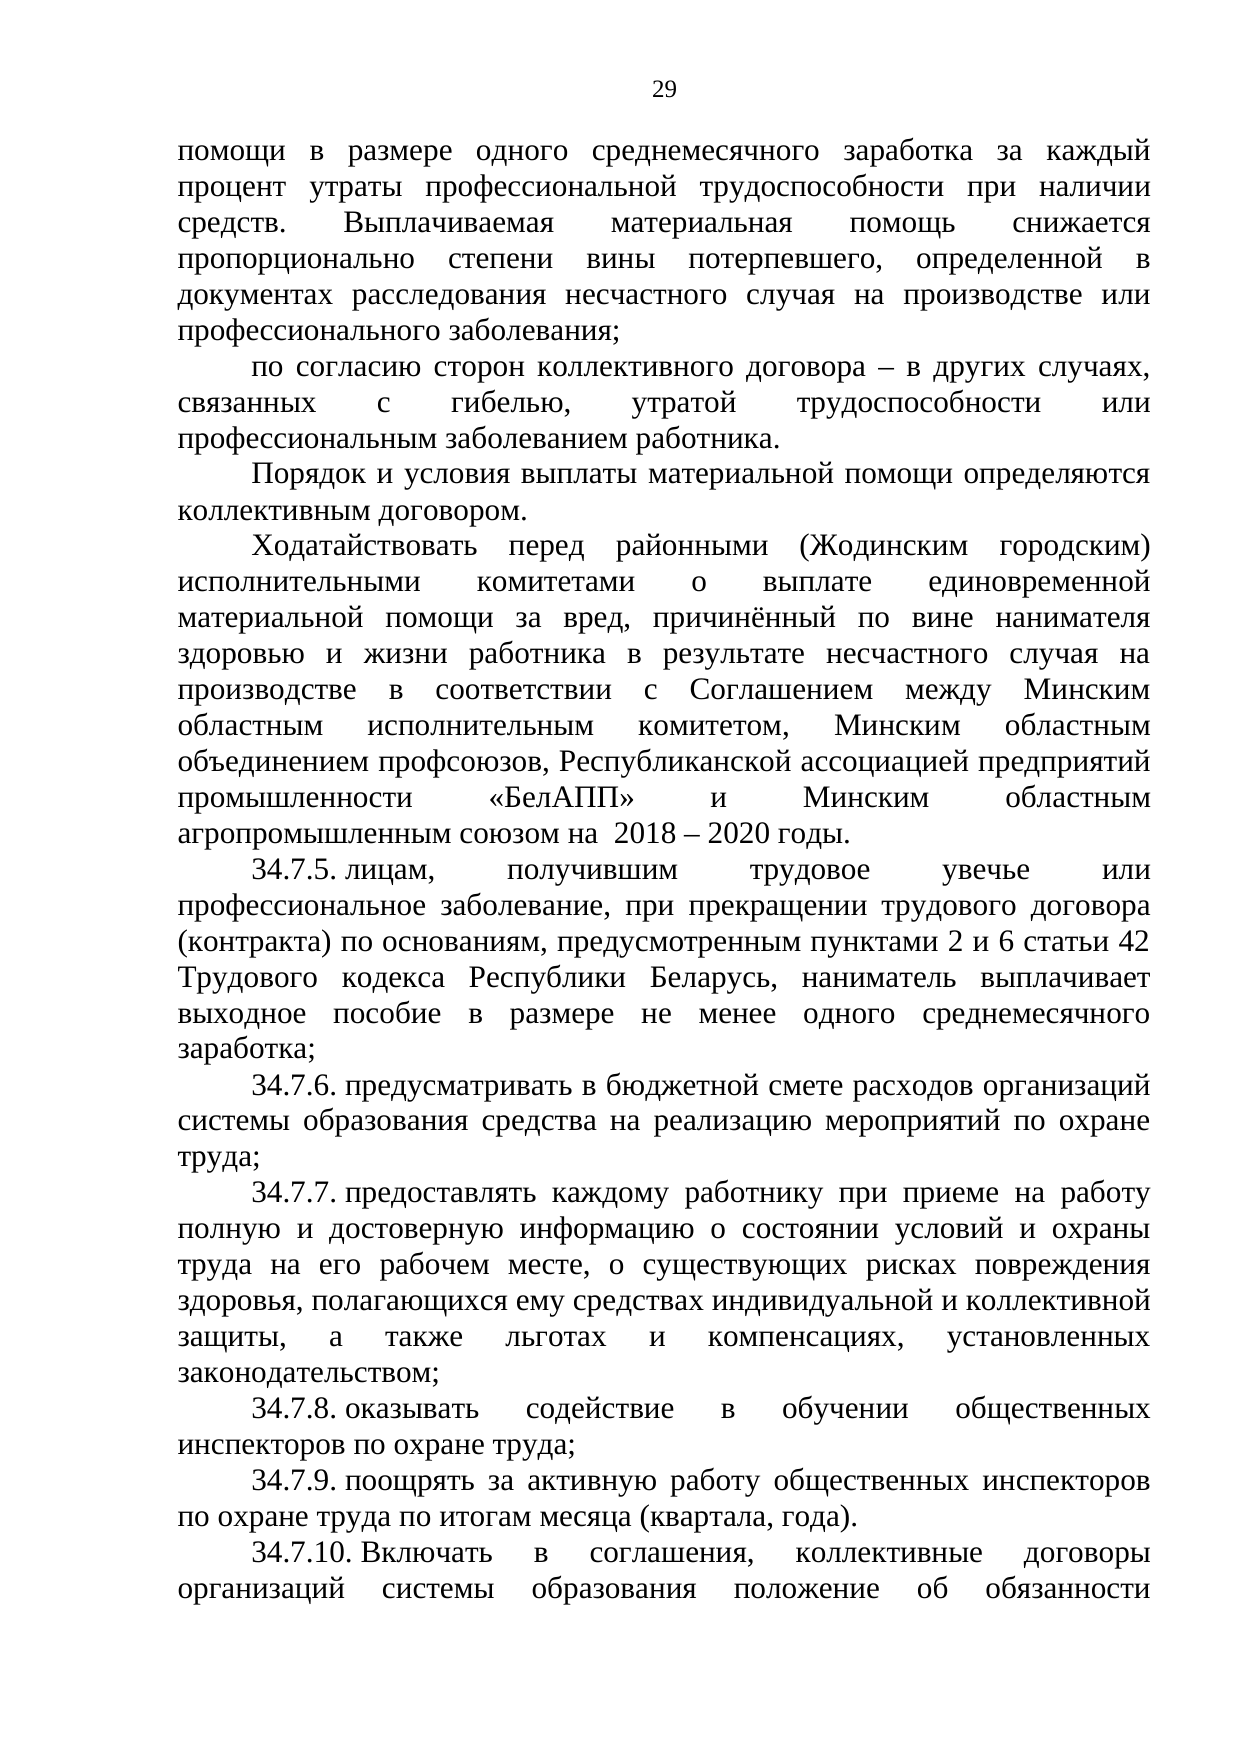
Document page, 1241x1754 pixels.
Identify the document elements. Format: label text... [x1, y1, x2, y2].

text 34.7.7. предоставлять каждому работнику при приеме на работу полную и достоверную информацию о состоянии условий и охраны труда на его рабочем месте, о существующих рисках повреждения здоровья, полагающихся ему средствах индивидуальной и коллективной защиты, а также льготах и компенсациях, установленных законодательством; [177, 1173, 1152, 1389]
text по согласию сторон коллективного договора – в других случаях, связанных с гибелью, утратой трудоспособности или профессиональным заболеванием работника. [177, 347, 1152, 455]
text Ходатайствовать перед районными (Жодинским городским) исполнительными комитетами о выплате единовременной материальной помощи за вред, причинённый по вине нанимателя здоровью и жизни работника в результате несчастного случая на производстве в соответствии с Соглашением между Минским областным исполнительным комитетом, Минским областным объединением профсоюзов, Республиканской ассоциацией предприятий промышленности «БелАПП» и Минским областным агропромышленным союзом на 2018 – 2020 годы. [177, 527, 1152, 850]
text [177, 131, 1152, 347]
text 34.7.8. оказывать содействие в обучении общественных инспекторов по охране труда; [177, 1389, 1152, 1461]
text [177, 1533, 1152, 1605]
text 34.7.5. лицам, получившим трудовое увечье или профессиональное заболевание, при прекращении трудового договора (контракта) по основаниям, предусмотренным пунктами 2 и 6 статьи 42 Трудового кодекса Республики Беларусь, наниматель выплачивает выходное пособие в размере не менее одного среднемесячного заработка; [177, 850, 1152, 1066]
text 34.7.6. предусматривать в бюджетной смете расходов организаций системы образования средства на реализацию мероприятий по охране труда; [177, 1066, 1152, 1173]
text 34.7.9. поощрять за активную работу общественных инспекторов по охране труда по итогам месяца (квартала, года). [177, 1461, 1152, 1533]
text Порядок и условия выплаты материальной помощи определяются коллективным договором. [177, 455, 1152, 527]
